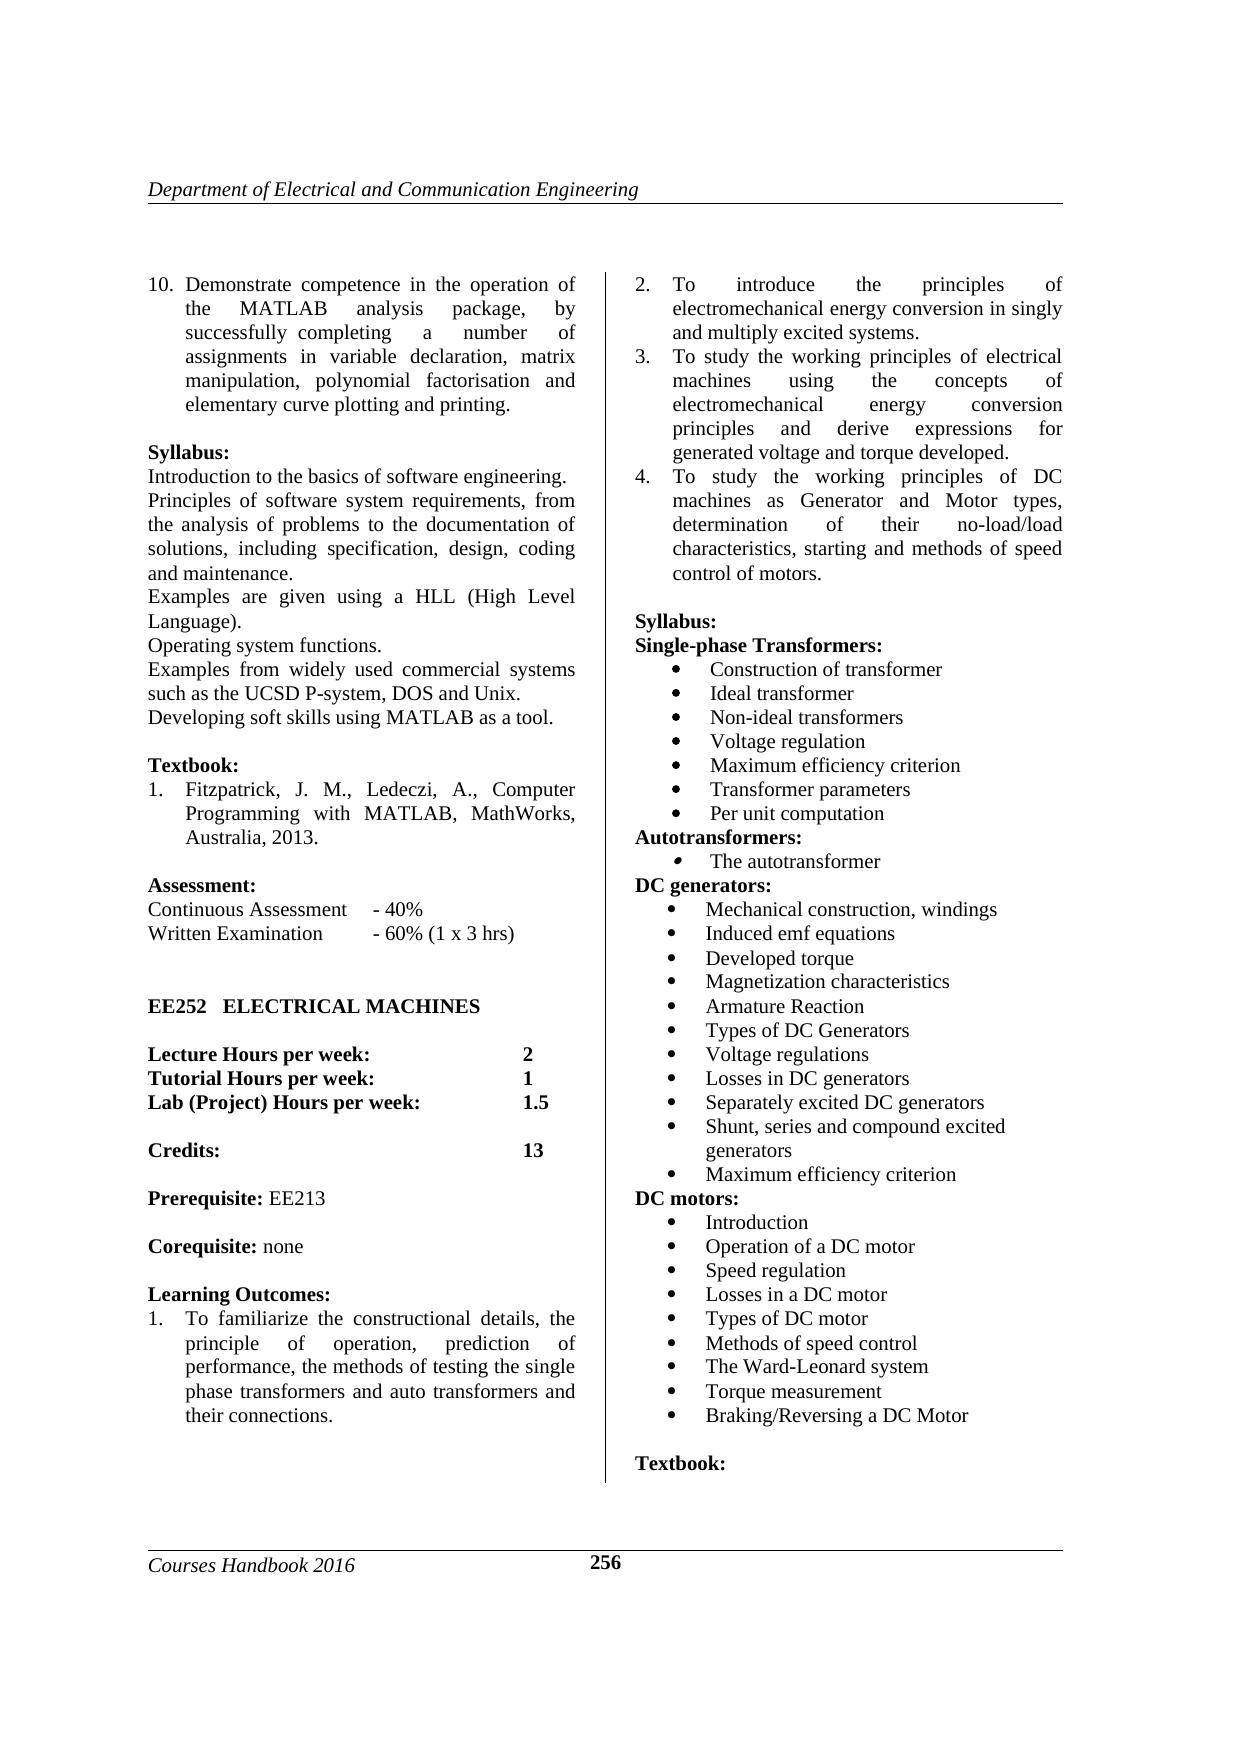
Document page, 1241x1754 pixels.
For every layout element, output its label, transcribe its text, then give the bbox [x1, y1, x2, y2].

list Operation of a DC motor [668, 1234, 1063, 1258]
text Corequisite: none [148, 1234, 576, 1258]
text Autotransformers: [635, 825, 1063, 849]
list Torque measurement [668, 1378, 1063, 1403]
text Credits: 13 [148, 1138, 576, 1162]
list Induced emf equations [668, 921, 1063, 945]
list Losses in a DC motor [668, 1282, 1063, 1306]
list The autotransformer [672, 849, 1063, 873]
list Types of DC motor [668, 1306, 1063, 1330]
list Per unit computation [672, 801, 1063, 825]
text Prerequisite: EE213 [148, 1186, 576, 1210]
list Voltage regulations [668, 1042, 1063, 1066]
list Developed torque [668, 945, 1063, 969]
text Principles of software system requirements, from the analysis of problems to the documentation of solutions, including specification, design, coding and maintenance. [148, 488, 576, 584]
list Construction of transformer [672, 657, 1063, 681]
list Braking/Reversing a DC Motor [668, 1403, 1063, 1427]
list Demonstrate competence in the operation of the MATLAB analysis package, by successfully completing a number of assignments in variable declaration, matrix manipulation, polynomial factorisation and elementary curve plotting and printing. [148, 272, 576, 416]
list Speed regulation [668, 1258, 1063, 1282]
text Lecture Hours per week: 2 [148, 1042, 576, 1066]
text Textbook: [635, 1451, 1063, 1475]
text Developing soft skills using MATLAB as a tool. [148, 705, 576, 729]
list Voltage regulation [672, 729, 1063, 753]
list Maximum efficiency criterion [668, 1162, 1063, 1186]
list Introduction [668, 1210, 1063, 1234]
text DC motors: [635, 1186, 1063, 1210]
text Learning Outcomes: [148, 1282, 576, 1306]
text Tutorial Hours per week: 1 [148, 1066, 576, 1090]
list To introduce the principles of electromechanical energy conversion in singly and multiply excited systems. [635, 272, 1063, 344]
list To study the working principles of electrical machines using the concepts of electromechanical energy conversion principles and derive expressions for generated voltage and torque developed. [635, 344, 1063, 464]
list Separately excited DC generators [668, 1090, 1063, 1114]
list Losses in DC generators [668, 1066, 1063, 1090]
text DC generators: [635, 873, 1063, 897]
list To study the working principles of DC machines as Generator and Motor types, determination of their no-load/load characteristics, starting and methods of speed control of motors. [635, 464, 1063, 584]
list Mechanical construction, windings [668, 897, 1063, 921]
list Ideal transformer [672, 681, 1063, 705]
text Examples from widely used commercial systems such as the UCSD P-system, DOS and Unix. [148, 657, 576, 705]
text Examples are given using a HLL (High Level Language). [148, 584, 576, 633]
text Written Examination - 60% (1 x 3 hrs) [148, 921, 576, 945]
text EE252 ELECTRICAL MACHINES [148, 993, 576, 1018]
list The Ward-Leonard system [668, 1354, 1063, 1378]
text Continuous Assessment - 40% [148, 897, 576, 921]
list Transformer parameters [672, 777, 1063, 801]
list Non-ideal transformers [672, 705, 1063, 729]
text Single-phase Transformers: [635, 633, 1063, 657]
list Types of DC Generators [668, 1018, 1063, 1042]
text Operating system functions. [148, 633, 576, 657]
list Shunt, series and compound excited generators [668, 1114, 1063, 1162]
text Textbook: [148, 753, 576, 777]
list Fitzpatrick, J. M., Ledeczi, A., Computer Programming with MATLAB, MathWorks, Australia, 2013. [148, 777, 576, 849]
text Assessment: [148, 873, 576, 897]
list To familiarize the constructional details, the principle of operation, prediction of performance, the methods of testing the single phase transformers and auto transformers and their connections. [148, 1306, 576, 1427]
list Maximum efficiency criterion [672, 753, 1063, 777]
text Syllabus: [148, 440, 576, 464]
text Lab (Project) Hours per week: 1.5 [148, 1090, 576, 1114]
list Magnetization characteristics [668, 969, 1063, 993]
text Introduction to the basics of software engineering. [148, 464, 576, 488]
text Syllabus: [635, 608, 1063, 633]
list Armature Reaction [668, 993, 1063, 1018]
list Methods of speed control [668, 1330, 1063, 1354]
